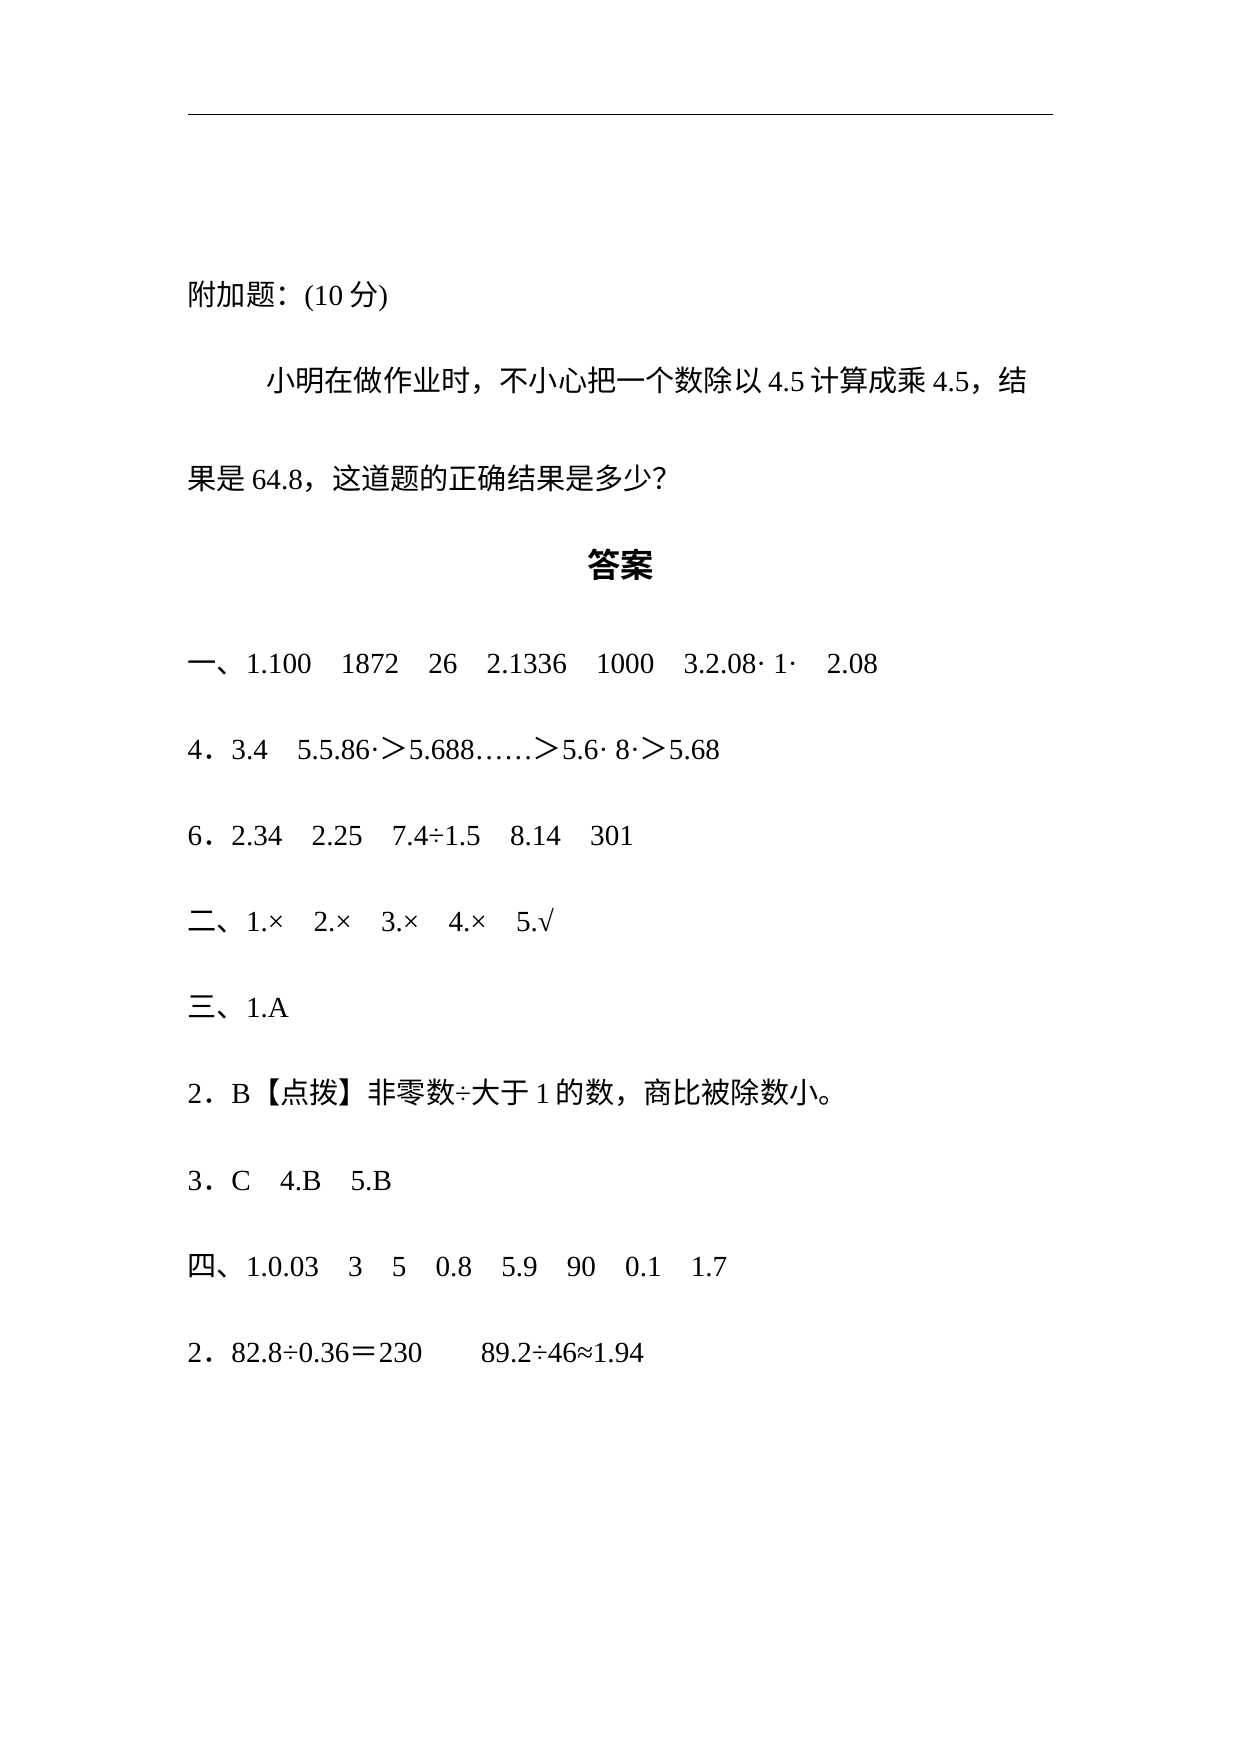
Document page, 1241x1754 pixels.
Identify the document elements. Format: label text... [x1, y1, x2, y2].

text 4．3.4 5.5.86·＞5.688……＞5.6· 8·＞5.68 [187, 714, 1053, 779]
text 三、1.A [187, 972, 1053, 1037]
text 附加题：(10分) [187, 261, 1053, 326]
text 6．2.34 2.25 7.4÷1.5 8.14 301 [187, 800, 1053, 865]
text 3．C 4.B 5.B [187, 1145, 1053, 1210]
text 四、1.0.03 3 5 0.8 5.9 90 0.1 1.7 [187, 1231, 1053, 1296]
text 一、1.100 1872 26 2.1336 1000 3.2.08· 1· 2.08 [187, 628, 1053, 693]
text 答案 [187, 530, 1053, 595]
text 二、1.× 2.× 3.× 4.× 5.√ [187, 886, 1053, 951]
text 2．82.8÷0.36＝230 89.2÷46≈1.94 [187, 1317, 1053, 1382]
text 2．B【点拨】非零数÷大于1的数，商比被除数小。 [187, 1058, 1053, 1123]
text 小明在做作业时，不小心把一个数除以4.5计算成乘4.5，结果是64.8，这道题的正确结果是多少？ [187, 347, 1053, 509]
